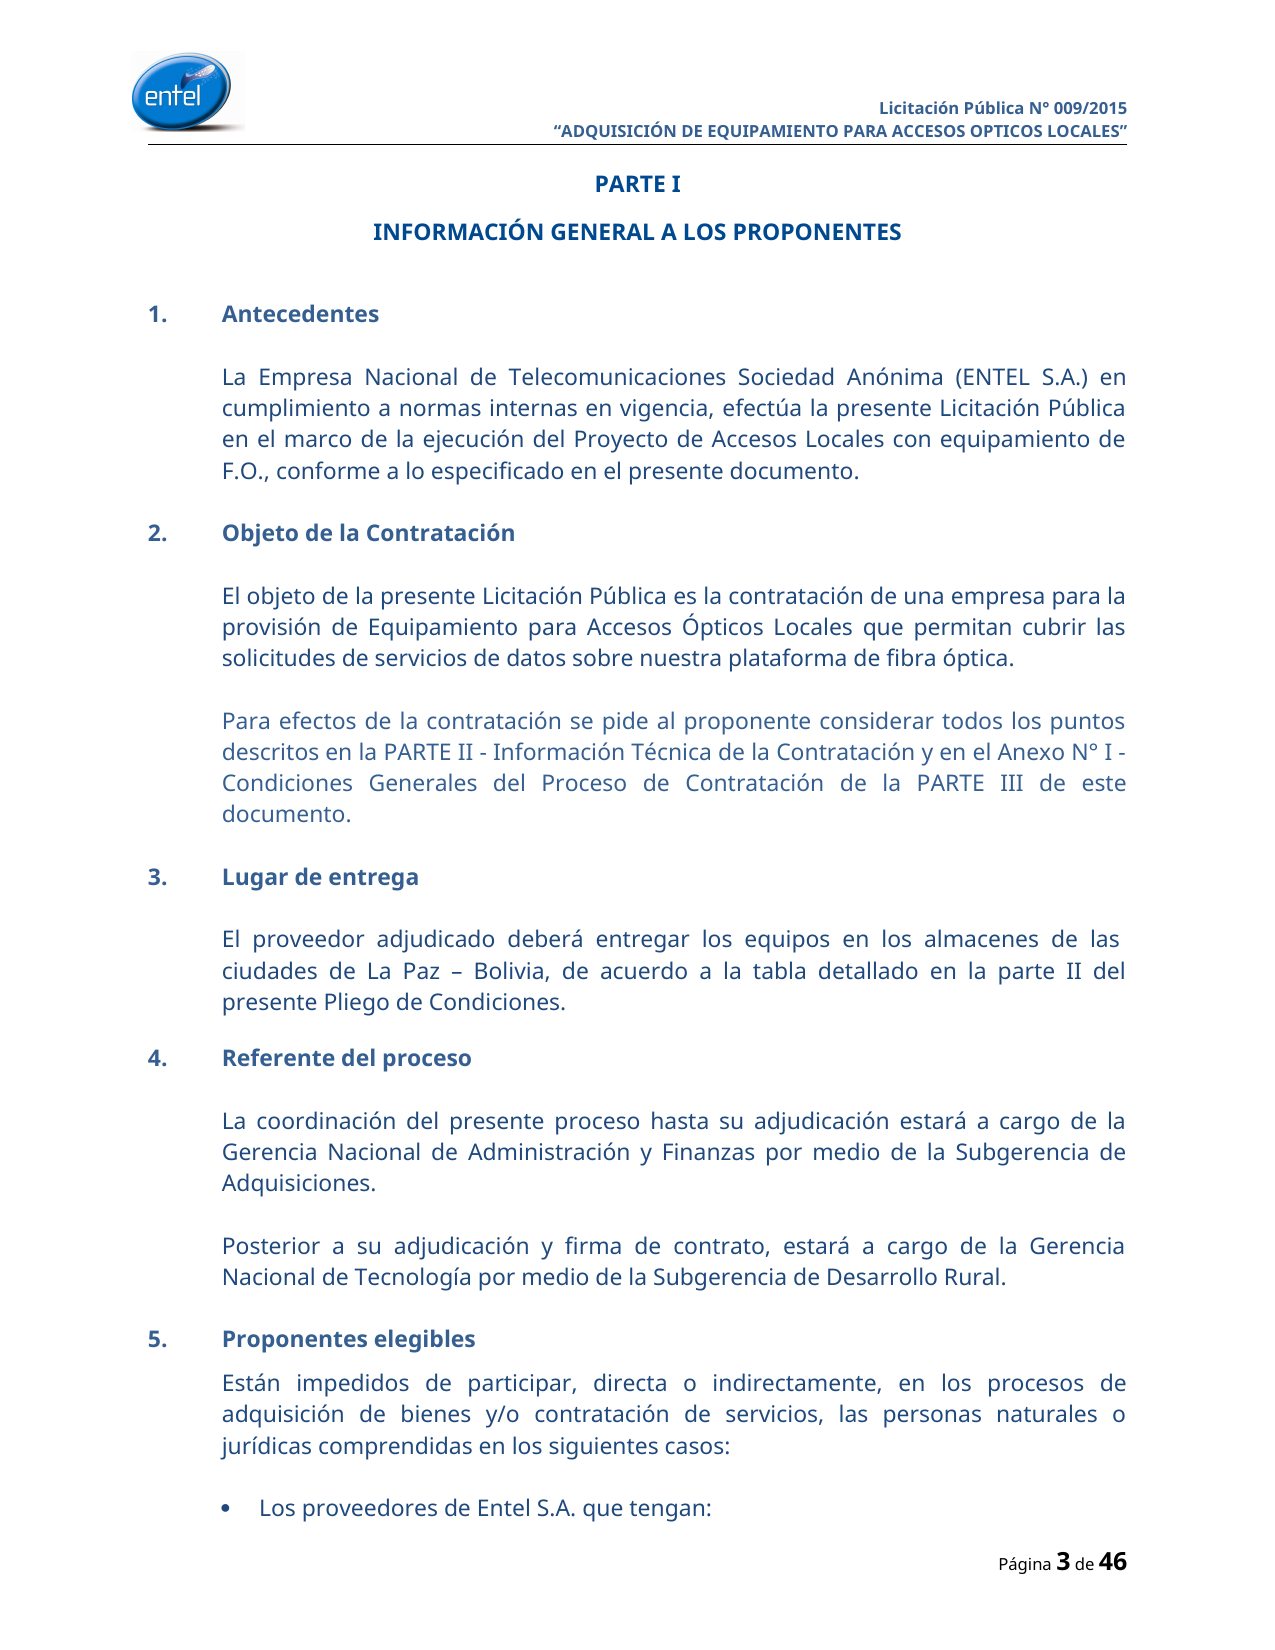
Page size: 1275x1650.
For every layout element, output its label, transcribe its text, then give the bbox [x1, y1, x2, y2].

text INFORMACIÓN GENERAL A LOS PROPONENTES [148, 216, 1127, 247]
text La Empresa Nacional de Telecomunicaciones Sociedad Anónima (ENTEL S.A.) en cumplimiento a normas internas en vigencia, efectúa la presente Licitación Pública en el marco de la ejecución del Proyecto de Accesos Locales con equipamiento de F.O., conforme a lo especificado en el presente documento. [222, 361, 1127, 486]
text El objeto de la presente Licitación Pública es la contratación de una empresa para la provisión de Equipamiento para Accesos Ópticos Locales que permitan cubrir las solicitudes de servicios de datos sobre nuestra plataforma de fibra óptica. [222, 580, 1127, 673]
text PARTE I [148, 168, 1127, 199]
list Los proveedores de Entel S.A. que tengan: [221, 1492, 1127, 1523]
list Posterior a su adjudicación y firma de contrato, estará a cargo de la Gerencia Nacional de Tecnología por medio de la Subgerencia de Desarrollo Rural. [222, 1230, 1127, 1292]
text Para efectos de la contratación se pide al proponente considerar todos los puntos descritos en la PARTE II - Información Técnica de la Contratación y en el Anexo N° I - Condiciones Generales del Proceso de Contratación de la PARTE III de este documento. [222, 705, 1127, 830]
list Proponentes elegibles [148, 1323, 1127, 1355]
list Lugar de entrega [148, 861, 1127, 892]
list Referente del proceso [148, 1042, 1127, 1073]
text Están impedidos de participar, directa o indirectamente, en los procesos de adquisición de bienes y/o contratación de servicios, las personas naturales o jurídicas comprendidas en los siguientes casos: [222, 1367, 1127, 1461]
picture [131, 51, 246, 132]
list El proveedor adjudicado deberá entregar los equipos en los almacenes de las ciudades de La Paz – Bolivia, de acuerdo a la tabla detallado en la parte II del presente Pliego de Condiciones. [222, 923, 1127, 1017]
list Antecedentes [148, 298, 1127, 330]
list Objeto de la Contratación [148, 517, 1127, 548]
list La coordinación del presente proceso hasta su adjudicación estará a cargo de la Gerencia Nacional de Administración y Finanzas por medio de la Subgerencia de Adquisiciones. [222, 1105, 1127, 1198]
